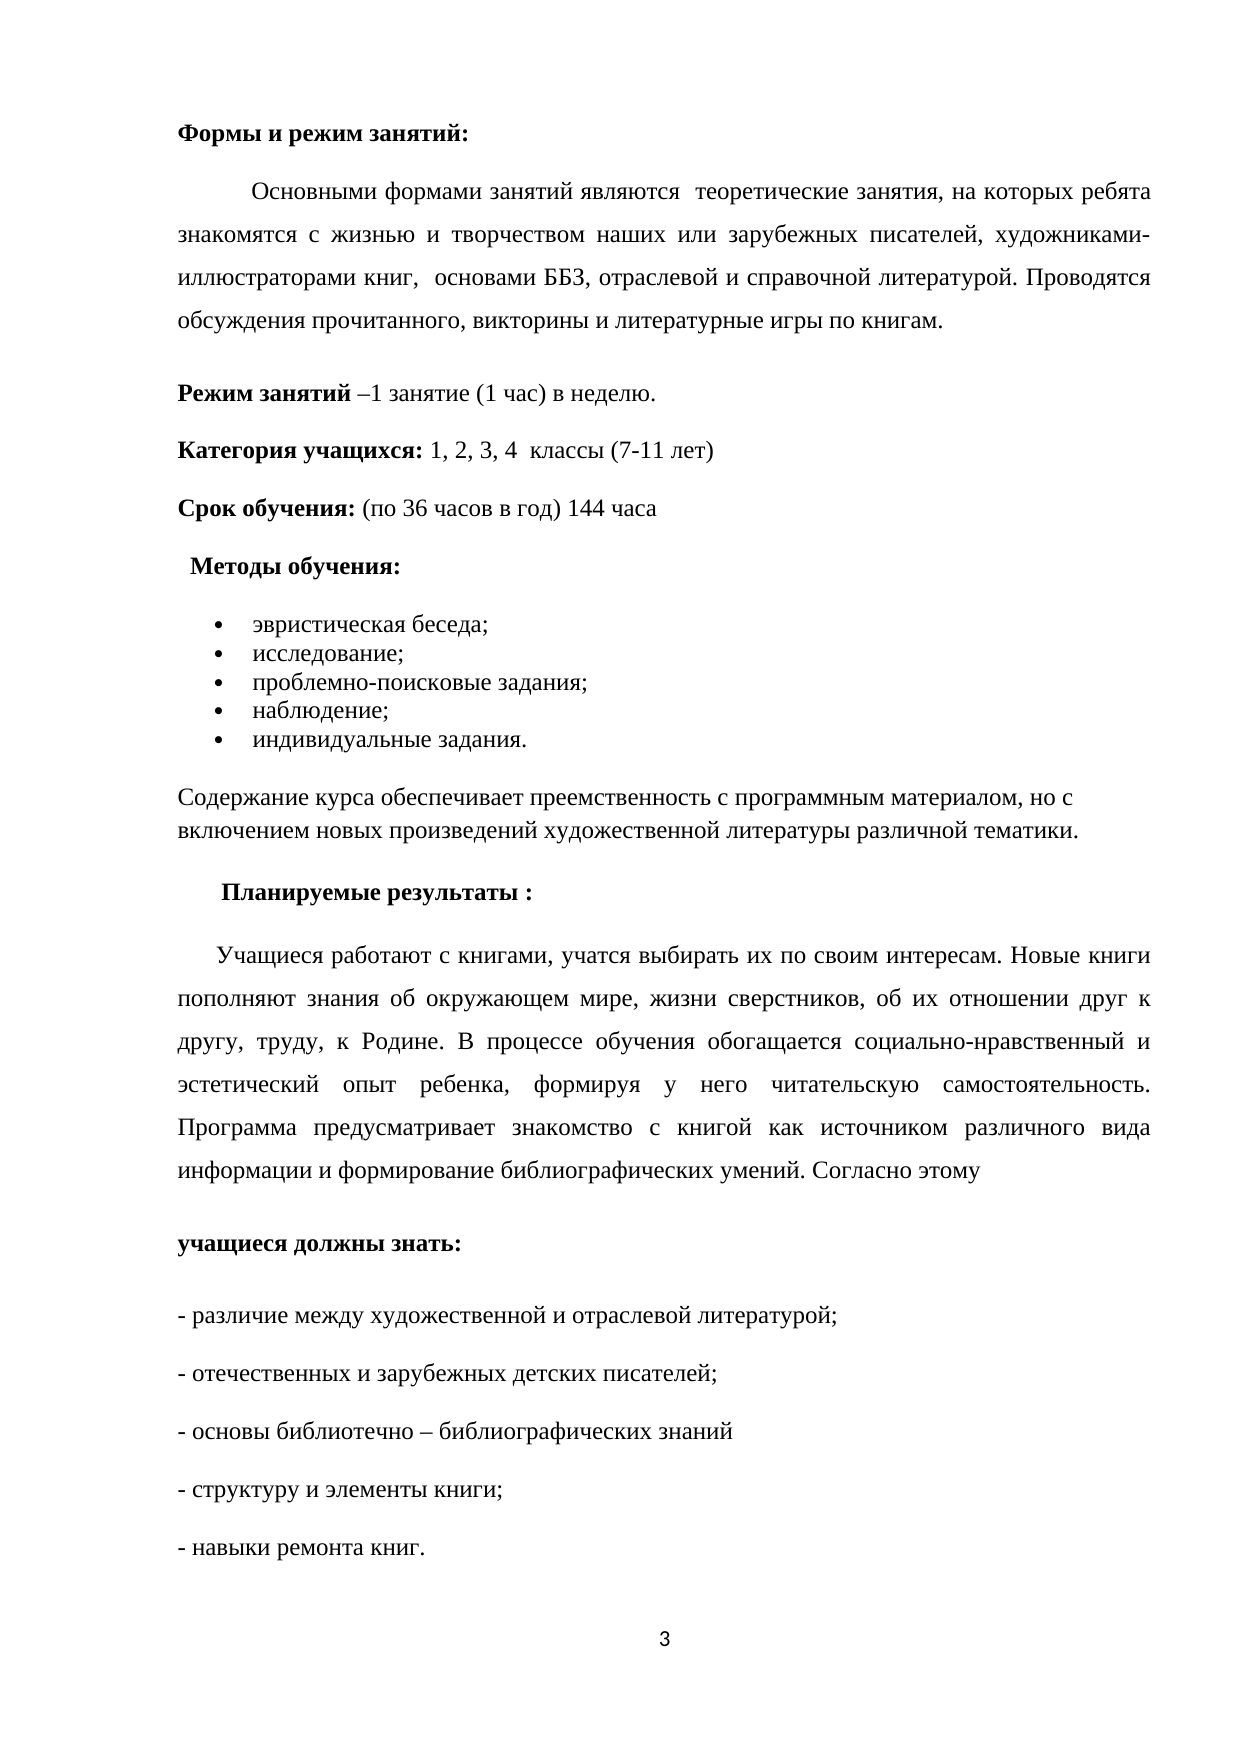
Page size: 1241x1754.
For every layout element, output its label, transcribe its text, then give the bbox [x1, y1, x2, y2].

text - навыки ремонта книг. [177, 1532, 1152, 1560]
text Планируемые результаты : [177, 877, 1152, 906]
text - отечественных и зарубежных детских писателей; [177, 1358, 1152, 1387]
list индивидуальные задания. [215, 724, 1152, 753]
text Учащиеся работают с книгами, учатся выбирать их по своим интересам. Новые книги пополняют знания об окружающем мире, жизни сверстников, об их отношении друг к другу, труду, к Родине. В процессе обучения обогащается социально-нравственный и эстетический опыт ребенка, формируя у него читательскую самостоятельность. Программа предусматривает знакомство с книгой как источником различного вида информации и формирование библиографических умений. Согласно этому [177, 940, 1152, 1184]
list наблюдение; [215, 696, 1152, 724]
text Основными формами занятий являются теоретические занятия, на которых ребята знакомятся с жизнью и творчеством наших или зарубежных писателей, художниками-иллюстраторами книг, основами ББЗ, отраслевой и справочной литературой. Проводятся обсуждения прочитанного, викторины и литературные игры по книгам. [177, 176, 1152, 334]
list эвристическая беседа; [215, 609, 1152, 638]
text - структуру и элементы книги; [177, 1474, 1152, 1502]
list проблемно-поисковые задания; [215, 667, 1152, 696]
list исследование; [215, 638, 1152, 667]
text Содержание курса обеспечивает преемственность с программным материалом, но с включением новых произведений художественной литературы различной тематики. [177, 782, 1152, 844]
text Категория учащихся: 1, 2, 3, 4 классы (7-11 лет) [177, 436, 1152, 464]
text учащиеся должны знать: [177, 1228, 1152, 1256]
text Режим занятий –1 занятие (1 час) в неделю. [177, 378, 1152, 406]
text - основы библиотечно – библиографических знаний [177, 1416, 1152, 1444]
text Формы и режим занятий: [177, 118, 1152, 147]
text Методы обучения: [177, 551, 1152, 580]
text - различие между художественной и отраслевой литературой; [177, 1300, 1152, 1329]
text Срок обучения: (по 36 часов в год) 144 часа [177, 493, 1152, 522]
